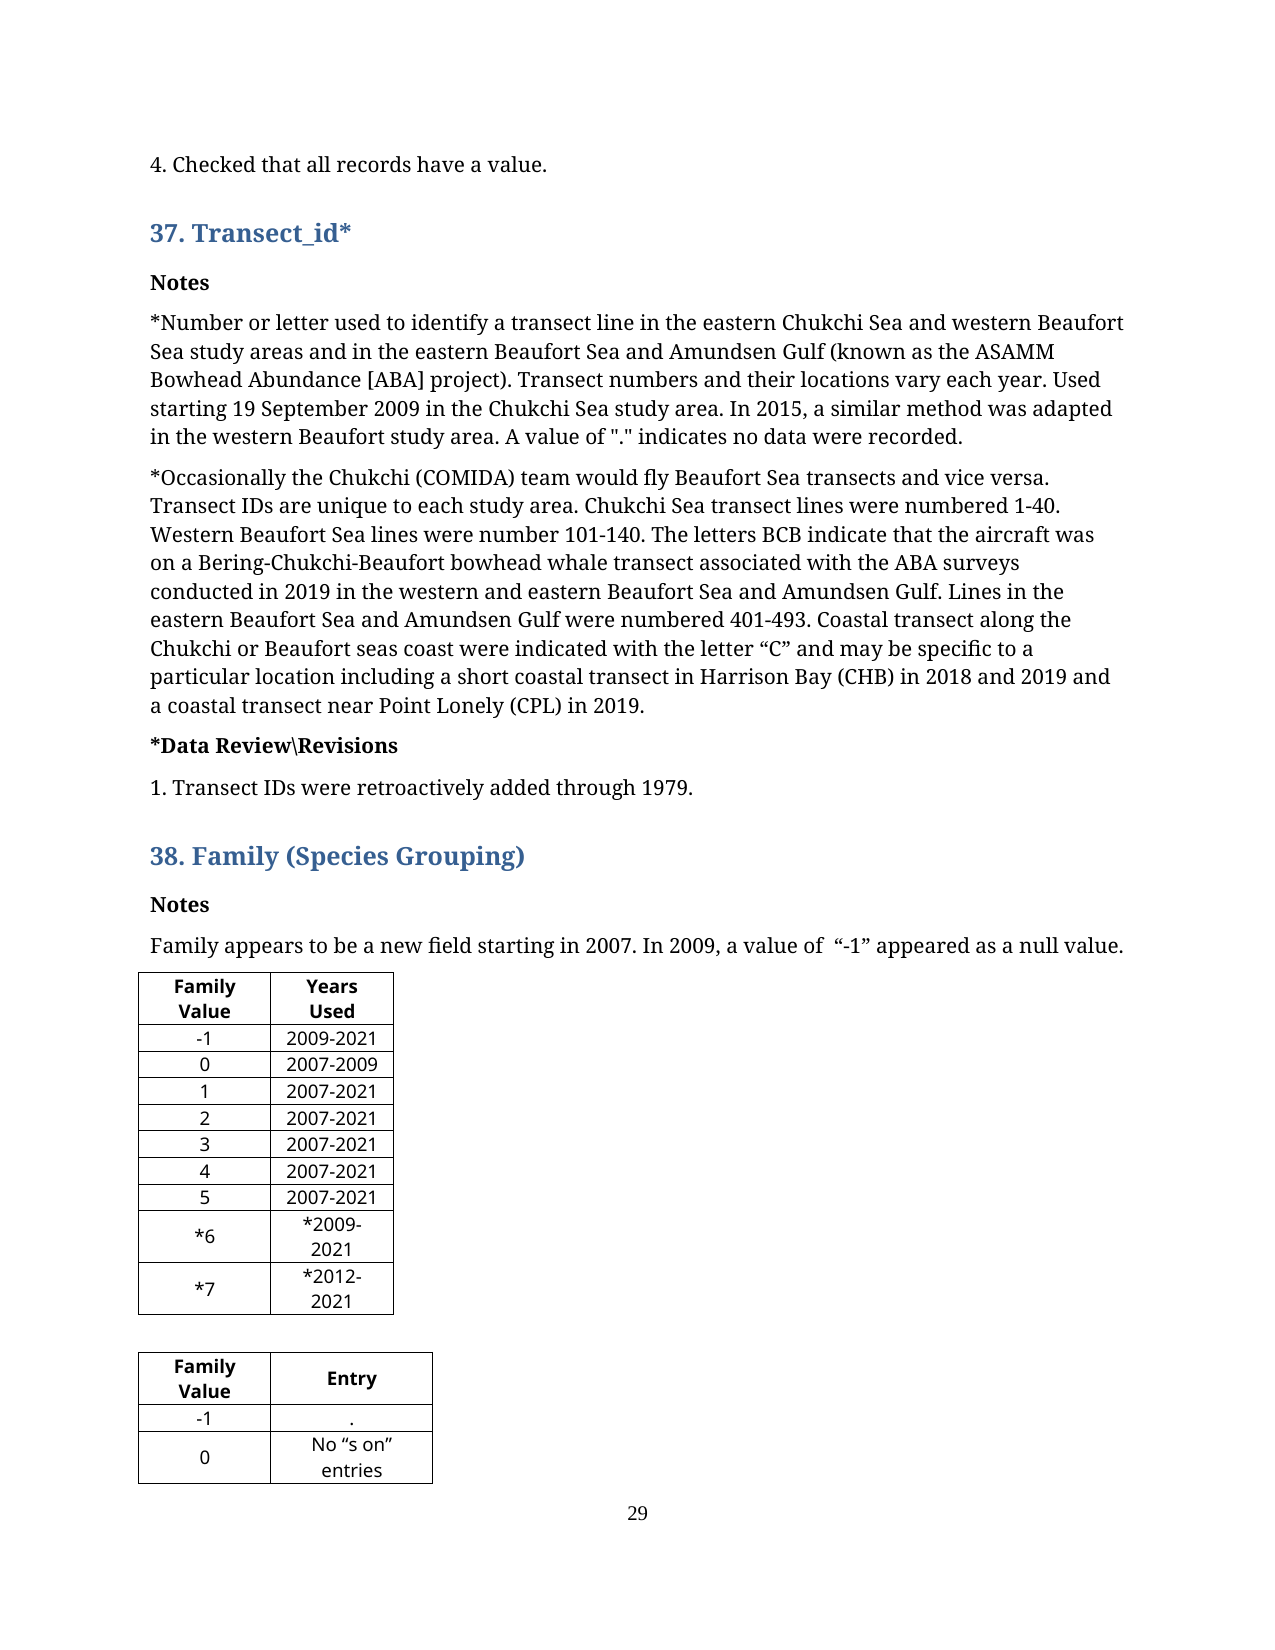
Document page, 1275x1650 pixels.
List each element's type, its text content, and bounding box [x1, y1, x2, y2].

table_cell 2007-2021 [271, 1078, 393, 1104]
text *Number or letter used to identify a transect line in the eastern Chukchi Sea and western Beaufort Sea study areas and in the eastern Beaufort Sea and Amundsen Gulf (known as the ASAMM Bowhead Abundance [ABA] project). Transect numbers and their locations vary each year. Used starting 19 September 2009 in the Chukchi Sea study area. In 2015, a similar method was adapted in the western Beaufort study area. A value of "." indicates no data were recorded. [150, 308, 1125, 451]
subtitle 38. Family (Species Grouping) [150, 838, 1125, 873]
table_cell 3 [139, 1131, 270, 1157]
text *Data Review\Revisions [150, 732, 1125, 760]
table_header Family Value [139, 973, 270, 1024]
table_cell *2009-2021 [271, 1211, 393, 1262]
table_cell 2007-2009 [271, 1052, 393, 1077]
table_cell 2009-2021 [271, 1025, 393, 1051]
table_cell 5 [139, 1185, 270, 1210]
table_header Entry [271, 1353, 432, 1404]
table_cell 4 [139, 1158, 270, 1183]
table_cell 0 [139, 1432, 270, 1483]
table_cell 0 [139, 1052, 270, 1077]
text Family appears to be a new field starting in 2007. In 2009, a value of “-1” appeared as a null value. [150, 931, 1125, 959]
table_cell *6 [139, 1211, 270, 1262]
table_cell 2007-2021 [271, 1185, 393, 1210]
text 4. Checked that all records have a value. [150, 150, 1125, 178]
table_cell No “s on” entries [271, 1432, 432, 1483]
table_cell 2007-2021 [271, 1158, 393, 1183]
table_header Years Used [271, 973, 393, 1024]
text 1. Transect IDs were retroactively added through 1979. [150, 773, 1125, 801]
table_cell 2007-2021 [271, 1105, 393, 1130]
table_cell 2 [139, 1105, 270, 1130]
table_cell 2007-2021 [271, 1131, 393, 1157]
text Notes [150, 890, 1125, 919]
table_cell . [271, 1405, 432, 1431]
table_cell *2012-2021 [271, 1263, 393, 1314]
table_cell -1 [139, 1405, 270, 1431]
text *Occasionally the Chukchi (COMIDA) team would fly Beaufort Sea transects and vice versa. Transect IDs are unique to each study area. Chukchi Sea transect lines were numbered 1-40. Western Beaufort Sea lines were number 101-140. The letters BCB indicate that the aircraft was on a Bering-Chukchi-Beaufort bowhead whale transect associated with the ABA surveys conducted in 2019 in the western and eastern Beaufort Sea and Amundsen Gulf. Lines in the eastern Beaufort Sea and Amundsen Gulf were numbered 401-493. Coastal transect along the Chukchi or Beaufort seas coast were indicated with the letter “C” and may be specific to a particular location including a short coastal transect in Harrison Bay (CHB) in 2018 and 2019 and a coastal transect near Point Lonely (CPL) in 2019. [150, 463, 1125, 719]
subtitle 37. Transect_id* [150, 216, 1125, 250]
table_cell -1 [139, 1025, 270, 1051]
table_cell 1 [139, 1078, 270, 1104]
text Notes [150, 268, 1125, 296]
table_header Family Value [139, 1353, 270, 1404]
table_cell *7 [139, 1263, 270, 1314]
